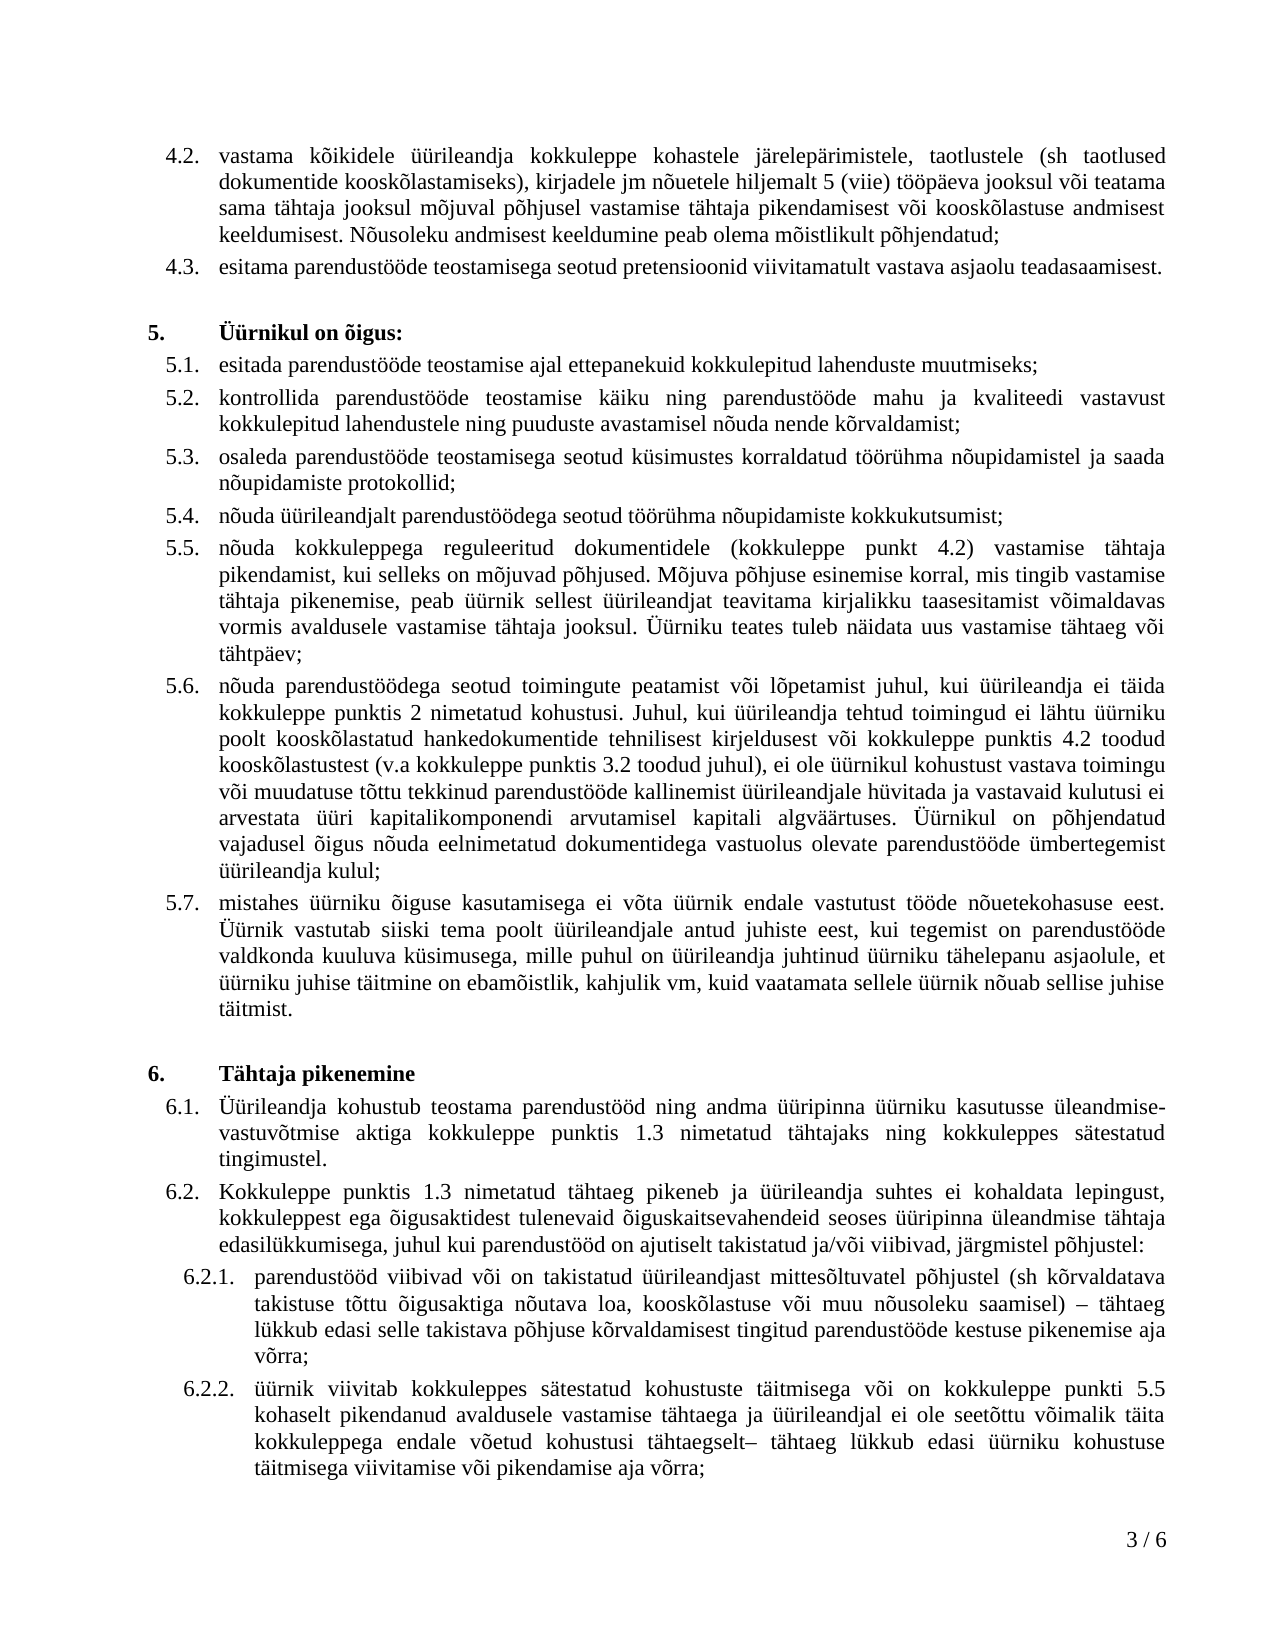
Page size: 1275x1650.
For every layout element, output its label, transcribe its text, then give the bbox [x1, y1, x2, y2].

list nõuda parendustöödega seotud toimingute peatamist või lõpetamist juhul, kui üürileandja ei täida kokkuleppe punktis 2 nimetatud kohustusi. Juhul, kui üürileandja tehtud toimingud ei lähtu üürniku poolt kooskõlastatud hankedokumentide tehnilisest kirjeldusest või kokkuleppe punktis 4.2 toodud kooskõlastustest (v.a kokkuleppe punktis 3.2 toodud juhul), ei ole üürnikul kohustust vastava toimingu või muudatuse tõttu tekkinud parendustööde kallinemist üürileandjale hüvitada ja vastavaid kulutusi ei arvestata üüri kapitalikomponendi arvutamisel kapitali algväärtuses. Üürnikul on põhjendatud vajadusel õigus nõuda eelnimetatud dokumentidega vastuolus olevate parendustööde ümbertegemist üürileandja kulul; [165, 672, 1167, 883]
list Üürnikul on õigus: [148, 319, 1167, 345]
list üürnik viivitab kokkuleppes sätestatud kohustuste täitmisega või on kokkuleppe punkti 5.5 kohaselt pikendanud avaldusele vastamise tähtaega ja üürileandjal ei ole seetõttu võimalik täita kokkuleppega endale võetud kohustusi tähtaegselt– tähtaeg lükkub edasi üürniku kohustuse täitmisega viivitamise või pikendamise aja võrra; [183, 1375, 1167, 1480]
list Kokkuleppe punktis 1.3 nimetatud tähtaeg pikeneb ja üürileandja suhtes ei kohaldata lepingust, kokkuleppest ega õigusaktidest tulenevaid õiguskaitsevahendeid seoses üüripinna üleandmise tähtaja edasilükkumisega, juhul kui parendustööd on ajutiselt takistatud ja/või viibivad, järgmistel põhjustel: [165, 1178, 1167, 1257]
list esitama parendustööde teostamisega seotud pretensioonid viivitamatult vastava asjaolu teadasaamisest. [165, 253, 1167, 280]
list osaleda parendustööde teostamisega seotud küsimustes korraldatud töörühma nõupidamistel ja saada nõupidamiste protokollid; [165, 443, 1167, 496]
list Üürileandja kohustub teostama parendustööd ning andma üüripinna üürniku kasutusse üleandmise-vastuvõtmise aktiga kokkuleppe punktis 1.3 nimetatud tähtajaks ning kokkuleppes sätestatud tingimustel. [165, 1093, 1167, 1172]
list esitada parendustööde teostamise ajal ettepanekuid kokkulepitud lahenduste muutmiseks; [165, 351, 1167, 378]
list Tähtaja pikenemine [148, 1060, 1167, 1086]
list nõuda kokkuleppega reguleeritud dokumentidele (kokkuleppe punkt 4.2) vastamise tähtaja pikendamist, kui selleks on mõjuvad põhjused. Mõjuva põhjuse esinemise korral, mis tingib vastamise tähtaja pikenemise, peab üürnik sellest üürileandjat teavitama kirjalikku taasesitamist võimaldavas vormis avaldusele vastamise tähtaja jooksul. Üürniku teates tuleb näidata uus vastamise tähtaeg või tähtpäev; [165, 534, 1167, 666]
list parendustööd viibivad või on takistatud üürileandjast mittesõltuvatel põhjustel (sh kõrvaldatava takistuse tõttu õigusaktiga nõutava loa, kooskõlastuse või muu nõusoleku saamisel) – tähtaeg lükkub edasi selle takistava põhjuse kõrvaldamisest tingitud parendustööde kestuse pikenemise aja võrra; [183, 1263, 1167, 1369]
list kontrollida parendustööde teostamise käiku ning parendustööde mahu ja kvaliteedi vastavust kokkulepitud lahendustele ning puuduste avastamisel nõuda nende kõrvaldamist; [165, 384, 1167, 437]
list vastama kõikidele üürileandja kokkuleppe kohastele järelepärimistele, taotlustele (sh taotlused dokumentide kooskõlastamiseks), kirjadele jm nõuetele hiljemalt 5 (viie) tööpäeva jooksul või teatama sama tähtaja jooksul mõjuval põhjusel vastamise tähtaja pikendamisest või kooskõlastuse andmisest keeldumisest. Nõusoleku andmisest keeldumine peab olema mõistlikult põhjendatud; [165, 142, 1167, 247]
list mistahes üürniku õiguse kasutamisega ei võta üürnik endale vastutust tööde nõuetekohasuse eest. Üürnik vastutab siiski tema poolt üürileandjale antud juhiste eest, kui tegemist on parendustööde valdkonda kuuluva küsimusega, mille puhul on üürileandja juhtinud üürniku tähelepanu asjaolule, et üürniku juhise täitmine on ebamõistlik, kahjulik vm, kuid vaatamata sellele üürnik nõuab sellise juhise täitmist. [165, 889, 1167, 1021]
list nõuda üürileandjalt parendustöödega seotud töörühma nõupidamiste kokkukutsumist; [165, 502, 1167, 528]
